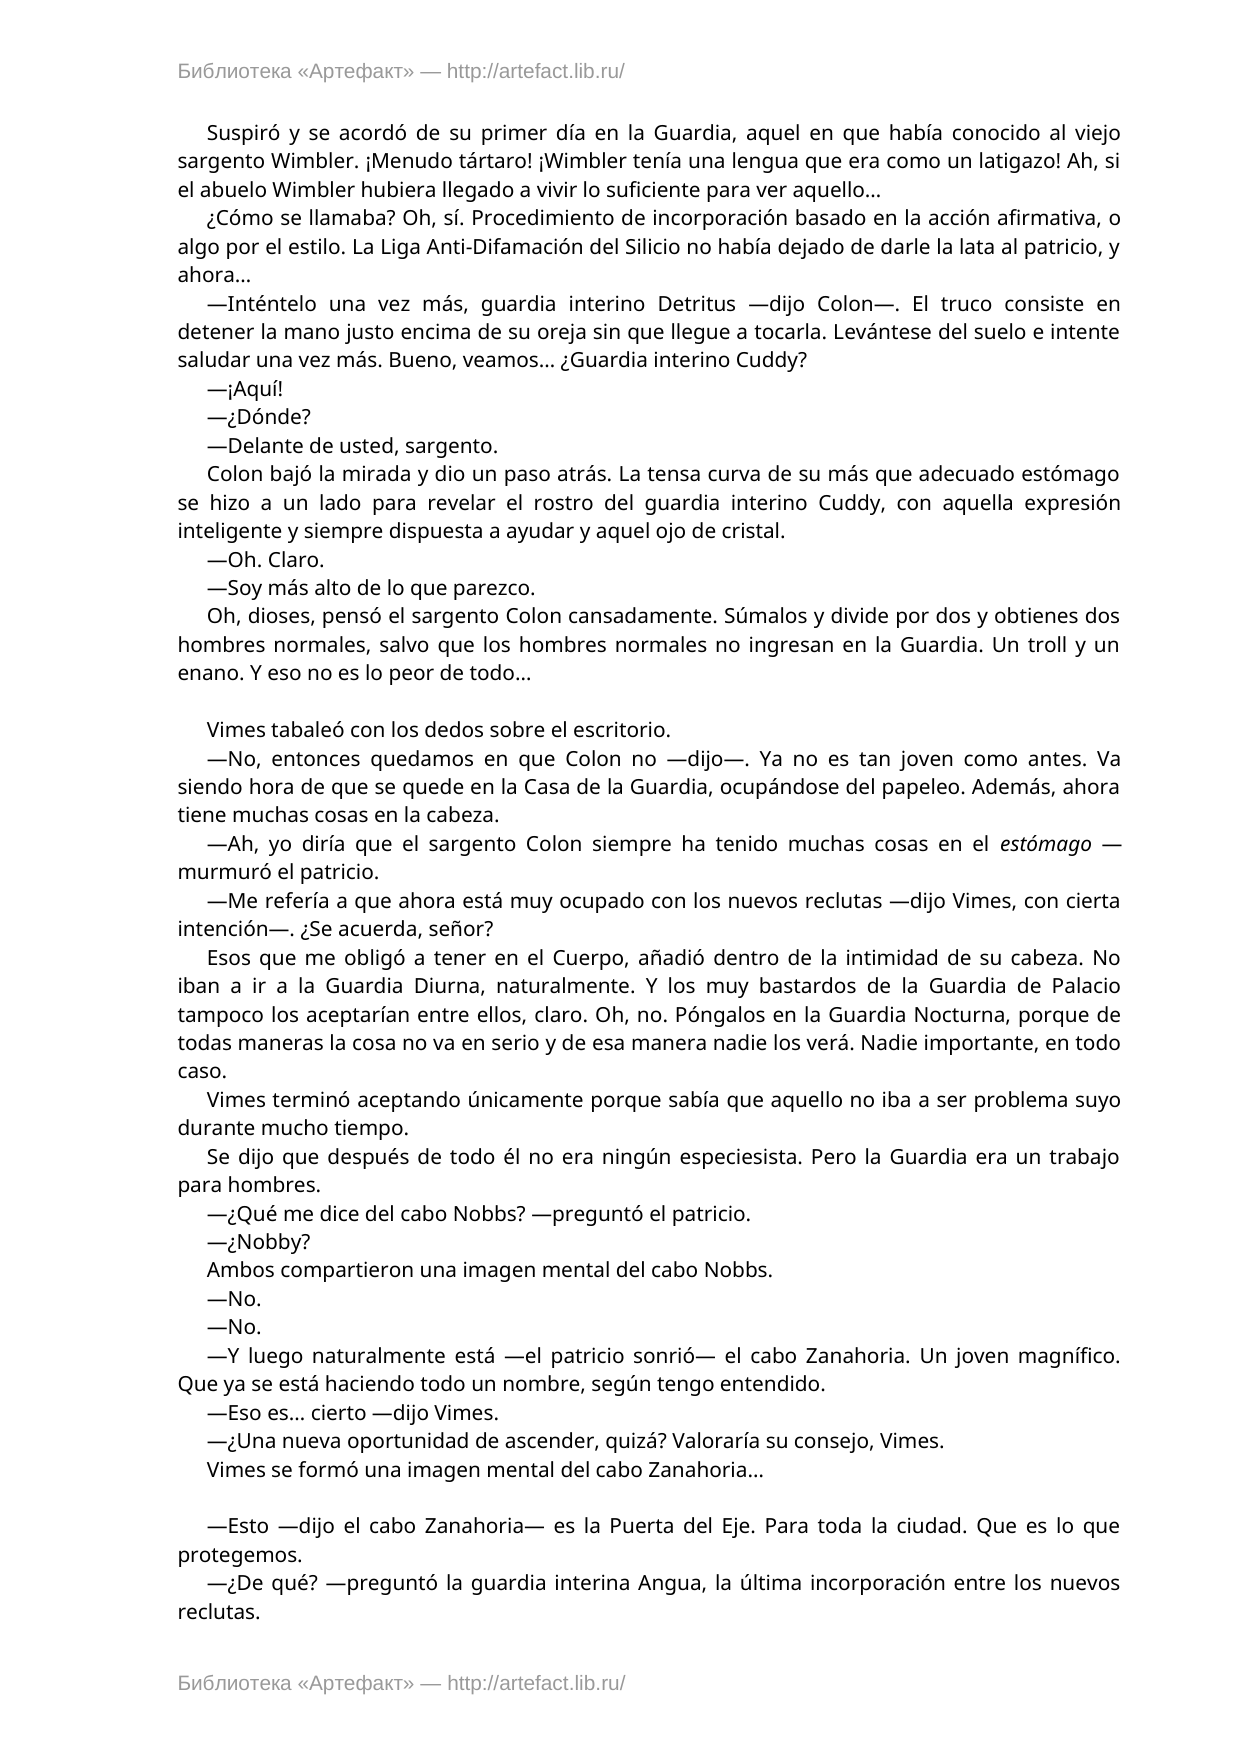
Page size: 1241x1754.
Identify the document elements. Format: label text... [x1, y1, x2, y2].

text Oh, dioses, pensó el sargento Colon cansadamente. Súmalos y divide por dos y obtienes dos hombres normales, salvo que los hombres normales no ingresan en la Guardia. Un troll y un enano. Y eso no es lo peor de todo… [177, 602, 1122, 687]
text —Esto —dijo el cabo Zanahoria— es la Puerta del Eje. Para toda la ciudad. Que es lo que protegemos. [177, 1512, 1122, 1568]
text —Ah, yo diría que el sargento Colon siempre ha tenido muchas cosas en el estómago —murmuró el patricio. [177, 829, 1122, 886]
text —¿Qué me dice del cabo Nobbs? —preguntó el patricio. [177, 1199, 1122, 1227]
text Ambos compartieron una imagen mental del cabo Nobbs. [177, 1256, 1122, 1284]
text —Eso es… cierto —dijo Vimes. [177, 1398, 1122, 1426]
text Suspiró y se acordó de su primer día en la Guardia, aquel en que había conocido al viejo sargento Wimbler. ¡Menudo tártaro! ¡Wimbler tenía una lengua que era como un latigazo! Ah, si el abuelo Wimbler hubiera llegado a vivir lo suficiente para ver aquello… [177, 118, 1122, 203]
text Esos que me obligó a tener en el Cuerpo, añadió dentro de la intimidad de su cabeza. No iban a ir a la Guardia Diurna, naturalmente. Y los muy bastardos de la Guardia de Palacio tampoco los aceptarían entre ellos, claro. Oh, no. Póngalos en la Guardia Nocturna, porque de todas maneras la cosa no va en serio y de esa manera nadie los verá. Nadie importante, en todo caso. [177, 943, 1122, 1085]
text —¿Dónde? [177, 402, 1122, 431]
text —¿De qué? —preguntó la guardia interina Angua, la última incorporación entre los nuevos reclutas. [177, 1568, 1122, 1625]
text —Oh. Claro. [177, 545, 1122, 573]
text Vimes tabaleó con los dedos sobre el escritorio. [177, 715, 1122, 744]
text —Inténtelo una vez más, guardia interino Detritus —dijo Colon—. El truco consiste en detener la mano justo encima de su oreja sin que llegue a tocarla. Levántese del suelo e intente saludar una vez más. Bueno, veamos… ¿Guardia interino Cuddy? [177, 289, 1122, 374]
text —No. [177, 1312, 1122, 1341]
text Se dijo que después de todo él no era ningún especiesista. Pero la Guardia era un trabajo para hombres. [177, 1142, 1122, 1199]
text Vimes se formó una imagen mental del cabo Zanahoria… [177, 1455, 1122, 1483]
text —¿Una nueva oportunidad de ascender, quizá? Valoraría su consejo, Vimes. [177, 1426, 1122, 1455]
text ¿Cómo se llamaba? Oh, sí. Procedimiento de incorporación basado en la acción afirmativa, o algo por el estilo. La Liga Anti-Difamación del Silicio no había dejado de darle la lata al patricio, y ahora… [177, 203, 1122, 289]
text —Me refería a que ahora está muy ocupado con los nuevos reclutas —dijo Vimes, con cierta intención—. ¿Se acuerda, señor? [177, 886, 1122, 943]
text —¡Aquí! [177, 374, 1122, 402]
text Colon bajó la mirada y dio un paso atrás. La tensa curva de su más que adecuado estómago se hizo a un lado para revelar el rostro del guardia interino Cuddy, con aquella expresión inteligente y siempre dispuesta a ayudar y aquel ojo de cristal. [177, 459, 1122, 545]
text —¿Nobby? [177, 1227, 1122, 1256]
text —Y luego naturalmente está —el patricio sonrió— el cabo Zanahoria. Un joven magnífico. Que ya se está haciendo todo un nombre, según tengo entendido. [177, 1341, 1122, 1398]
text Vimes terminó aceptando únicamente porque sabía que aquello no iba a ser problema suyo durante mucho tiempo. [177, 1085, 1122, 1142]
text —Delante de usted, sargento. [177, 431, 1122, 459]
text —No. [177, 1284, 1122, 1312]
text —No, entonces quedamos en que Colon no —dijo—. Ya no es tan joven como antes. Va siendo hora de que se quede en la Casa de la Guardia, ocupándose del papeleo. Además, ahora tiene muchas cosas en la cabeza. [177, 744, 1122, 829]
text —Soy más alto de lo que parezco. [177, 573, 1122, 602]
